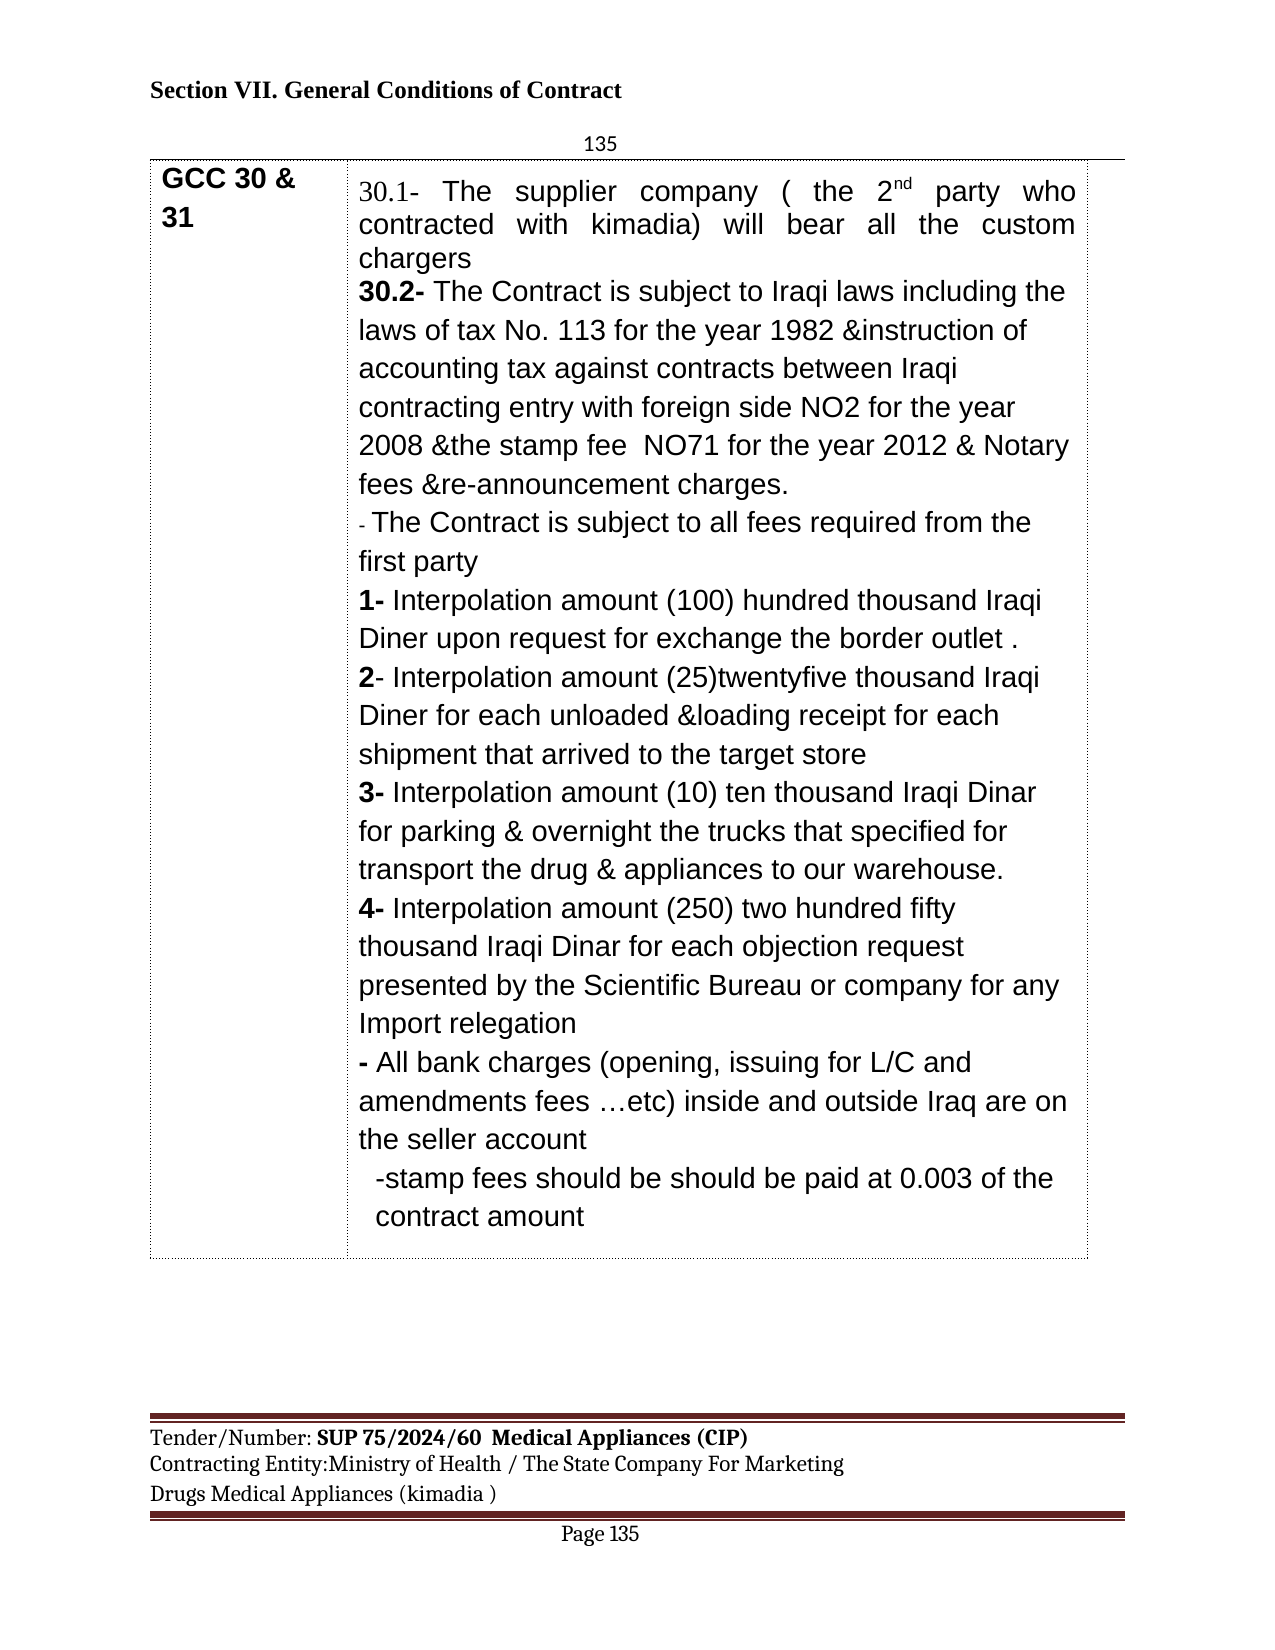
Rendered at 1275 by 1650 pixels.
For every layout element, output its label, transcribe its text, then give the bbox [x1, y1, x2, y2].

table_cell GCC 30 & 31 [150, 160, 347, 1257]
table_cell 30.1- The supplier company ( the 2nd party who contracted with kimadia) will bear all the custom chargers 30.2- The Contract is subject to Iraqi laws including the laws of tax No. 113 for the year 1982 &instruction of accounting tax against contracts between Iraqi contracting entry with foreign side NO2 for the year 2008 &the stamp fee NO71 for the year 2012 & Notary fees &re-announcement charges. - The Contract is subject to all fees required from the first party 1- Interpolation amount (100) hundred thousand Iraqi Diner upon request for exchange the border outlet . 2- Interpolation amount (25)twentyfive thousand Iraqi Diner for each unloaded &loading receipt for each shipment that arrived to the target store 3- Interpolation amount (10) ten thousand Iraqi Dinar for parking & overnight the trucks that specified for transport the drug & appliances to our warehouse. 4- Interpolation amount (250) two hundred fifty thousand Iraqi Dinar for each objection request presented by the Scientific Bureau or company for any Import relegation - All bank charges (opening, issuing for L/C and amendments fees …etc) inside and outside Iraq are on the seller account -stamp fees should be should be paid at 0.003 of the contract amount [347, 160, 1088, 1257]
